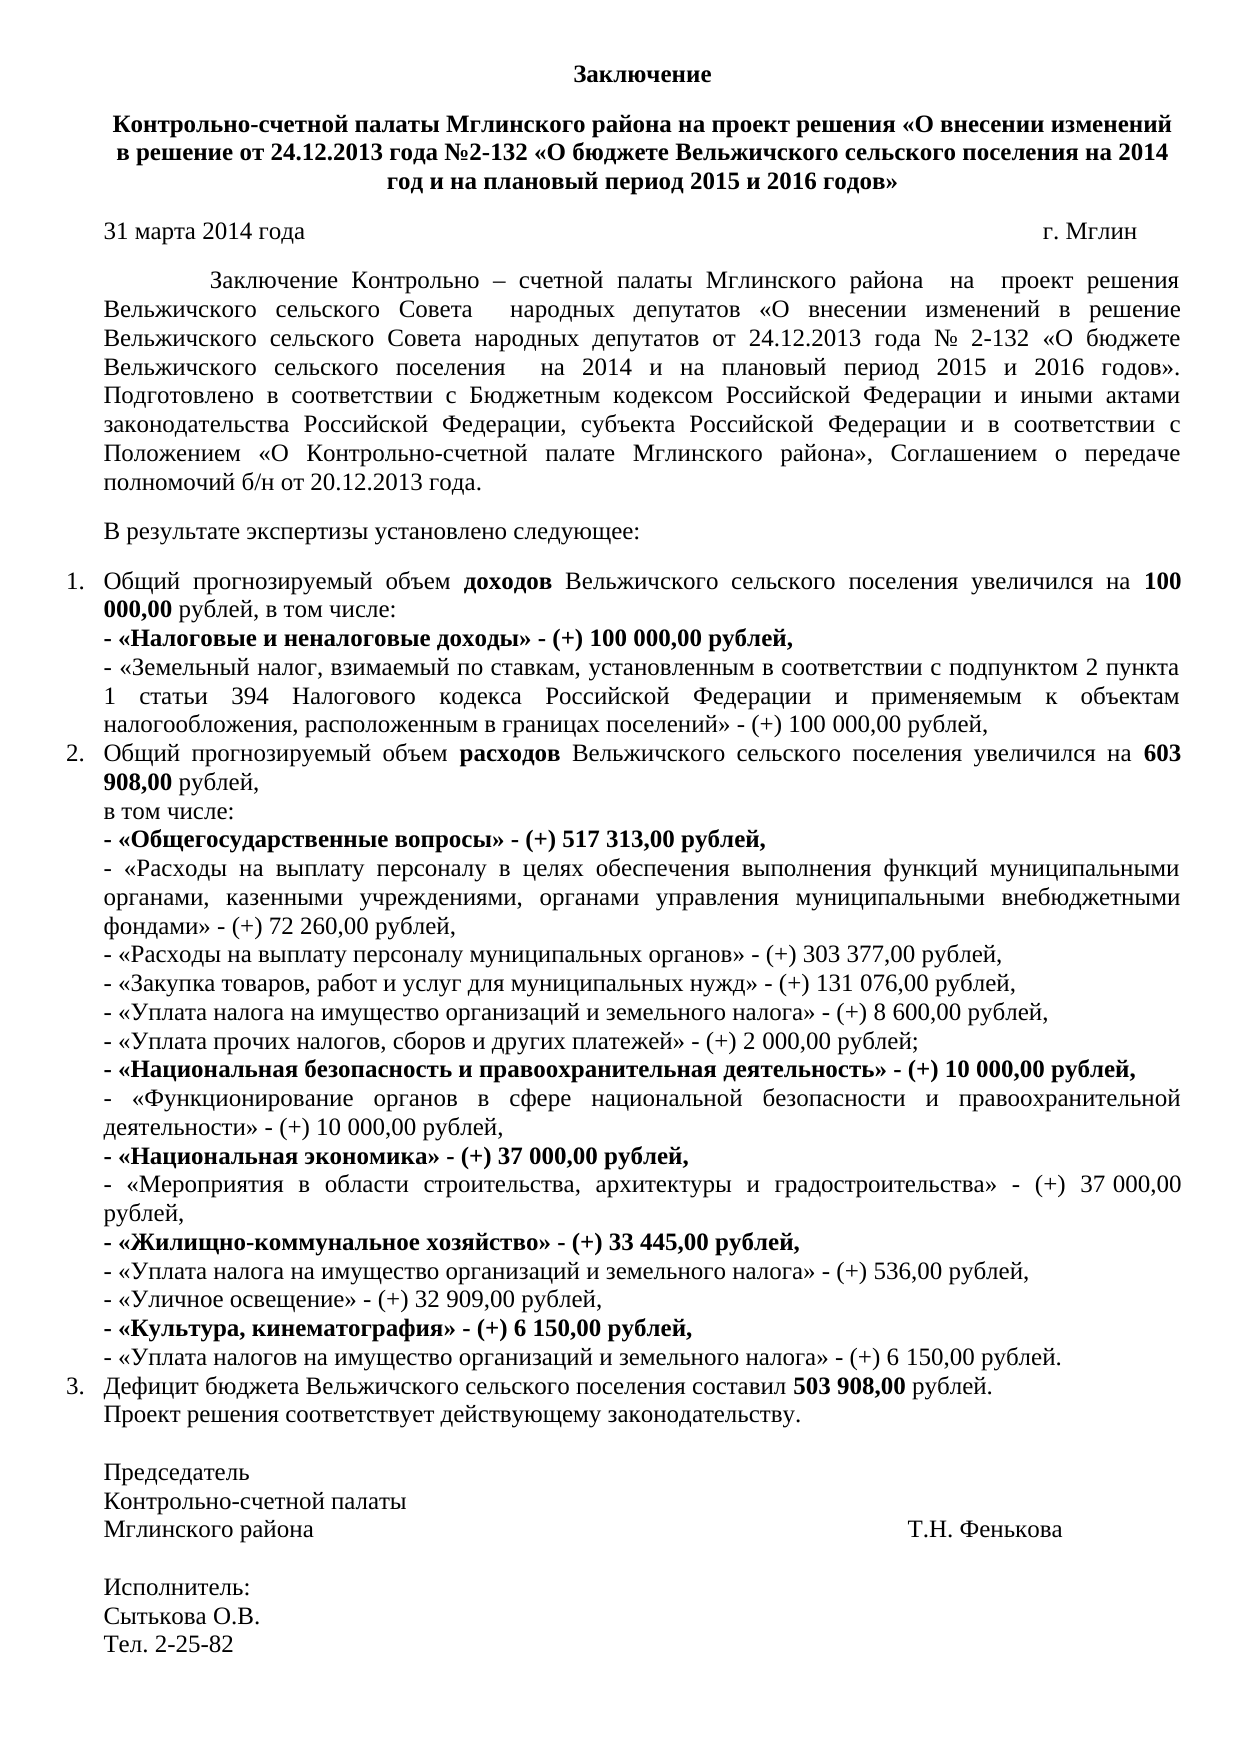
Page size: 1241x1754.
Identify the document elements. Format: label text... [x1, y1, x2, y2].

text В результате экспертизы установлено следующее: [103, 516, 1181, 545]
text - «Функционирование органов в сфере национальной безопасности и правоохранительной деятельности» - (+) 10 000,00 рублей, [103, 1083, 1181, 1141]
text Контрольно-счетной палаты [103, 1486, 1181, 1514]
text Контрольно-счетной палаты Мглинского района на проект решения «О внесении изменений в решение от 24.12.2013 года №2-132 «О бюджете Вельжичского сельского поселения на 2014 год и на плановый период 2015 и 2016 годов» [103, 109, 1181, 195]
text - «Культура, кинематография» - (+) 6 150,00 рублей, [103, 1313, 1181, 1342]
text - «Жилищно-коммунальное хозяйство» - (+) 33 445,00 рублей, [103, 1227, 1181, 1256]
text Мглинского района Т.Н. Фенькова [103, 1514, 1181, 1543]
text - «Расходы на выплату персоналу муниципальных органов» - (+) 303 377,00 рублей, [103, 939, 1181, 968]
text - «Уплата налогов на имущество организаций и земельного налога» - (+) 6 150,00 рублей. [103, 1342, 1181, 1371]
list Общий прогнозируемый объем расходов Вельжичского сельского поселения увеличился на 603 908,00 рублей, [66, 738, 1181, 796]
text - «Мероприятия в области строительства, архитектуры и градостроительства» - (+) 37 000,00 рублей, [103, 1169, 1181, 1227]
text - «Национальная экономика» - (+) 37 000,00 рублей, [103, 1141, 1181, 1169]
text - «Уличное освещение» - (+) 32 909,00 рублей, [103, 1284, 1181, 1313]
list Дефицит бюджета Вельжичского сельского поселения составил 503 908,00 рублей. [66, 1371, 1181, 1399]
text Проект решения соответствует действующему законодательству. [103, 1399, 1181, 1428]
text - «Налоговые и неналоговые доходы» - (+) 100 000,00 рублей, [103, 623, 1181, 652]
text Заключение Контрольно – счетной палаты Мглинского района на проект решения Вельжичского сельского Совета народных депутатов «О внесении изменений в решение Вельжичского сельского Совета народных депутатов от 24.12.2013 года № 2-132 «О бюджете Вельжичского сельского поселения на 2014 и на плановый период 2015 и 2016 годов». Подготовлено в соответствии с Бюджетным кодексом Российской Федерации и иными актами законодательства Российской Федерации, субъекта Российской Федерации и в соответствии с Положением «О Контрольно-счетной палате Мглинского района», Соглашением о передаче полномочий б/н от 20.12.2013 года. [103, 265, 1181, 495]
text - «Закупка товаров, работ и услуг для муниципальных нужд» - (+) 131 076,00 рублей, [103, 968, 1181, 997]
text - «Общегосударственные вопросы» - (+) 517 313,00 рублей, [103, 824, 1181, 853]
text Сытькова О.В. [103, 1601, 1181, 1629]
text в том числе: [103, 796, 1181, 824]
text - «Уплата прочих налогов, сборов и других платежей» - (+) 2 000,00 рублей; [103, 1026, 1181, 1054]
list Общий прогнозируемый объем доходов Вельжичского сельского поселения увеличился на 100 000,00 рублей, в том числе: [66, 566, 1181, 623]
text Исполнитель: [103, 1572, 1181, 1601]
text Тел. 2-25-82 [103, 1629, 1181, 1658]
text - «Земельный налог, взимаемый по ставкам, установленным в соответствии с подпунктом 2 пункта 1 статьи 394 Налогового кодекса Российской Федерации и применяемым к объектам налогообложения, расположенным в границах поселений» - (+) 100 000,00 рублей, [103, 652, 1181, 738]
text Заключение [103, 59, 1181, 88]
text - «Уплата налога на имущество организаций и земельного налога» - (+) 8 600,00 рублей, [103, 997, 1181, 1026]
text - «Национальная безопасность и правоохранительная деятельность» - (+) 10 000,00 рублей, [103, 1054, 1181, 1083]
text - «Расходы на выплату персоналу в целях обеспечения выполнения функций муниципальными органами, казенными учреждениями, органами управления муниципальными внебюджетными фондами» - (+) 72 260,00 рублей, [103, 853, 1181, 939]
text 31 марта 2014 года г. Мглин [103, 216, 1181, 244]
text - «Уплата налога на имущество организаций и земельного налога» - (+) 536,00 рублей, [103, 1256, 1181, 1284]
text Председатель [103, 1457, 1181, 1486]
